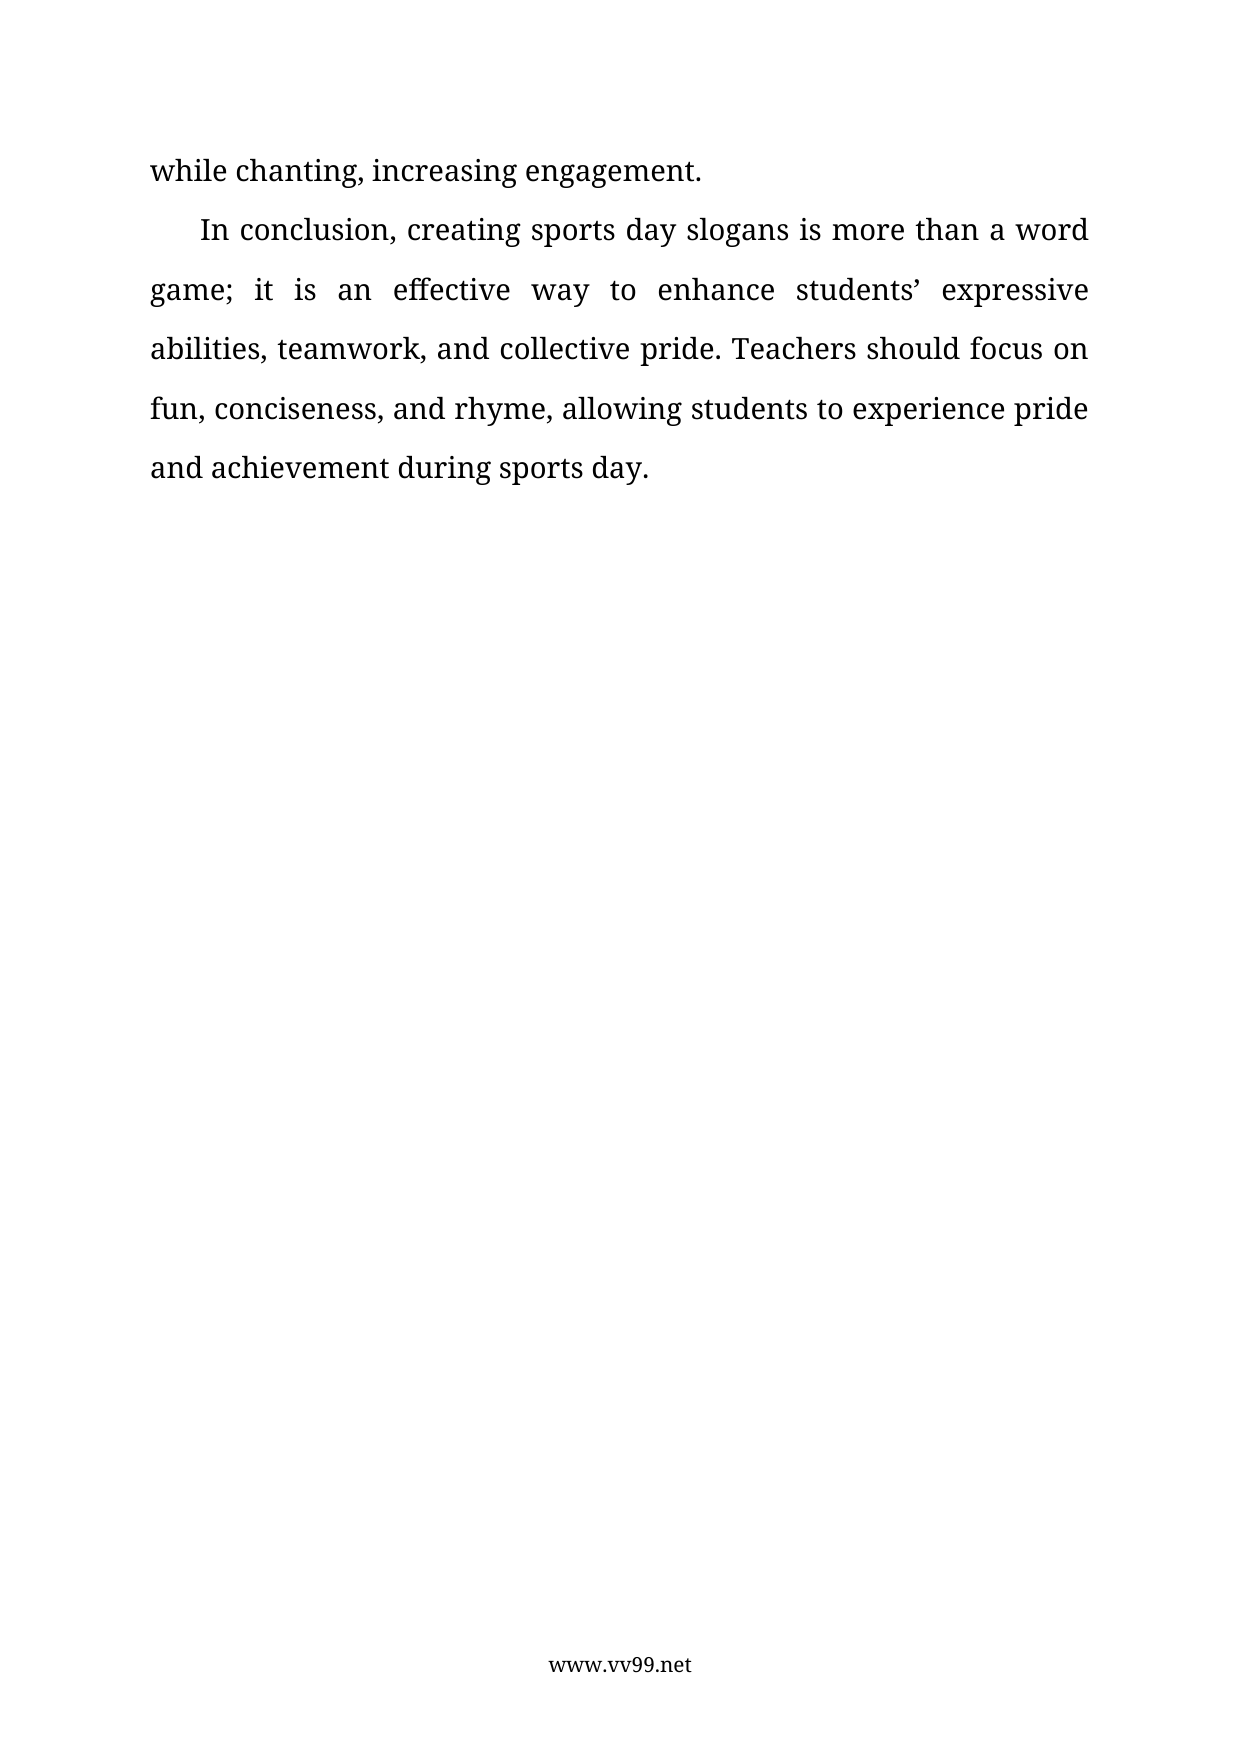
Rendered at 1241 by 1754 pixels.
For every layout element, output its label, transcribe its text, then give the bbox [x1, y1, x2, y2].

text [150, 150, 1090, 190]
text In conclusion, creating sports day slogans is more than a word game; it is an effective way to enhance students’ expressive abilities, teamwork, and collective pride. Teachers should focus on fun, conciseness, and rhyme, allowing students to experience pride and achievement during sports day. [150, 209, 1090, 487]
